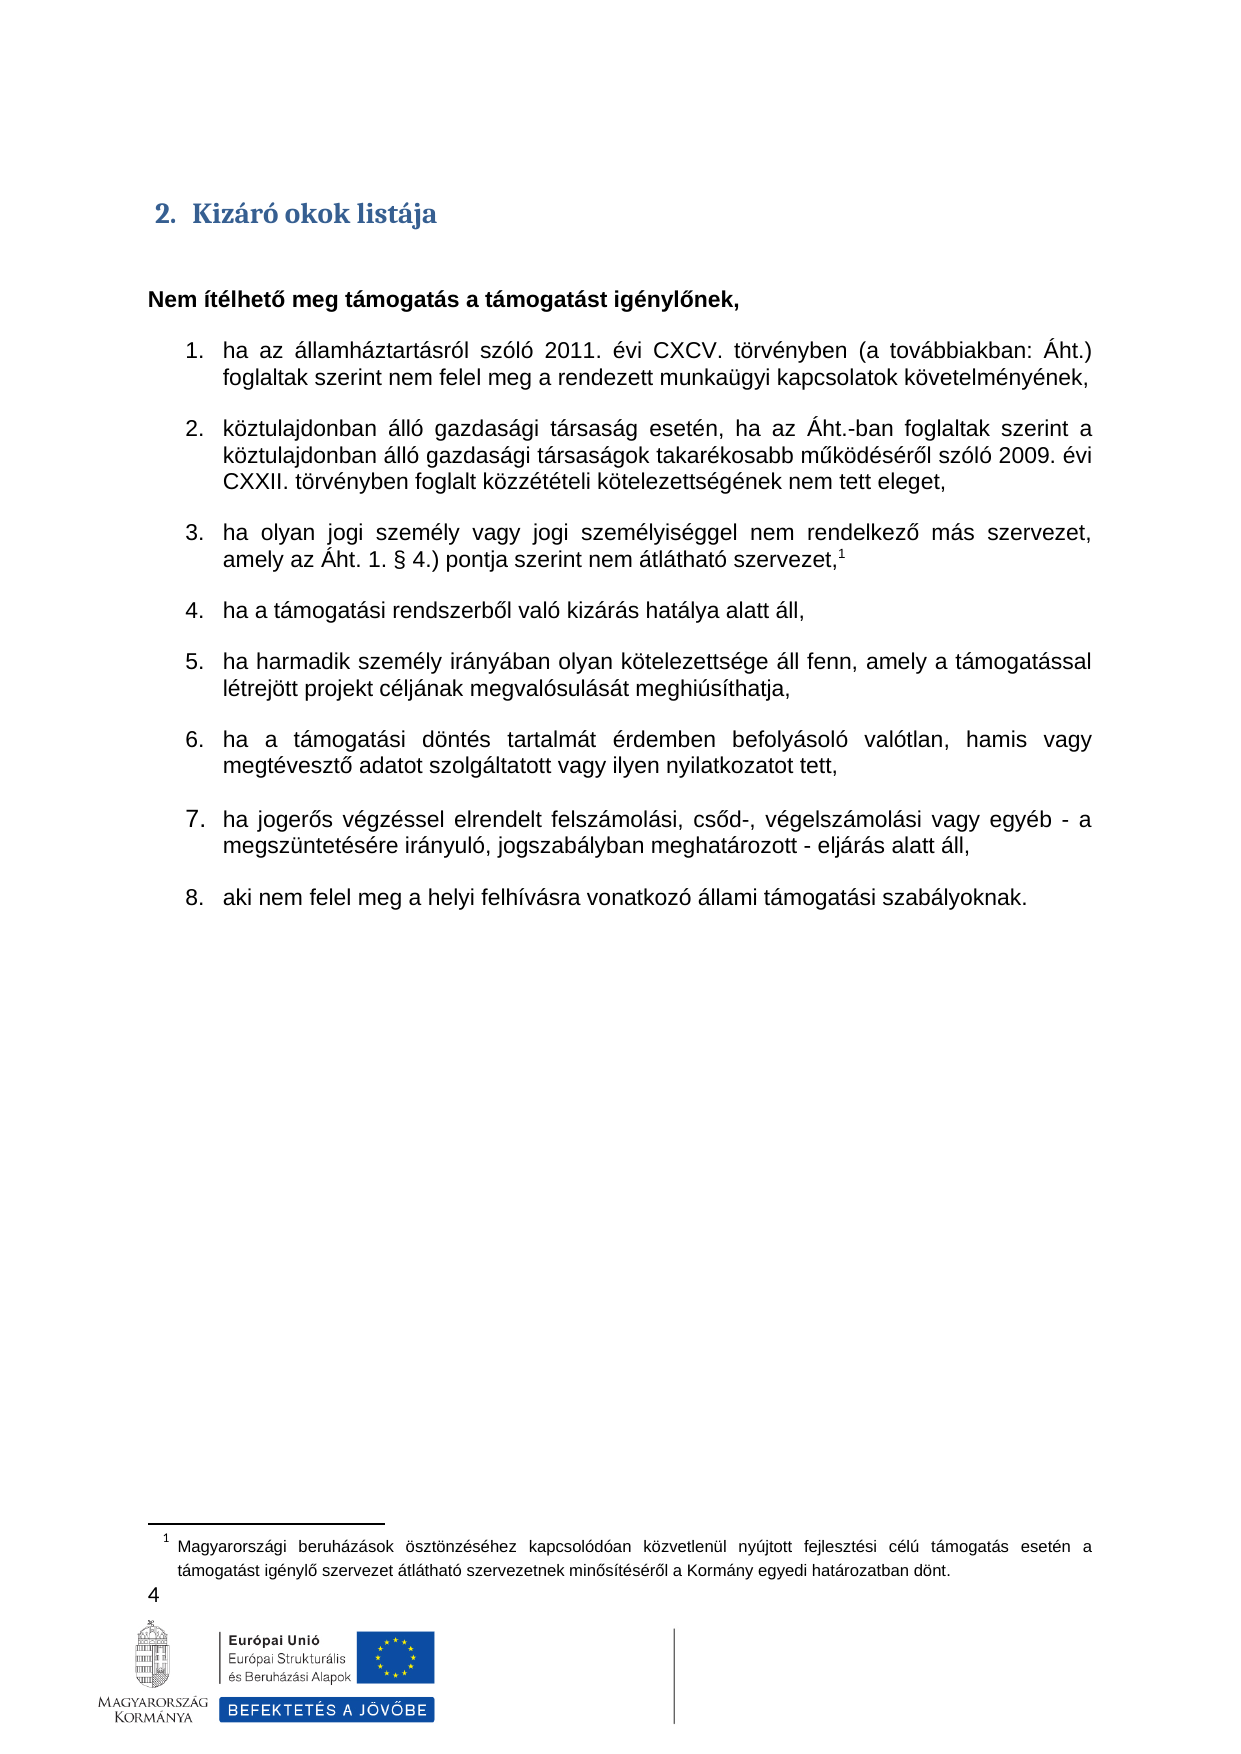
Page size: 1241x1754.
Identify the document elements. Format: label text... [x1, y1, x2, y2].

list köztulajdonban álló gazdasági társaság esetén, ha az Áht.-ban foglaltak szerint a köztulajdonban álló gazdasági társaságok takarékosabb működéséről szóló 2009. évi CXXII. törvényben foglalt közzétételi kötelezettségének nem tett eleget, [185, 415, 1093, 494]
list ha harmadik személy irányában olyan kötelezettsége áll fenn, amely a támogatással létrejött projekt céljának megvalósulását meghiúsíthatja, [185, 648, 1093, 701]
list ha olyan jogi személy vagy jogi személyiséggel nem rendelkező más szervezet, amely az Áht. 1. § 4.) pontja szerint nem átlátható szervezet, [185, 519, 1093, 572]
list ha a támogatási rendszerből való kizárás hatálya alatt áll, [185, 597, 1093, 623]
list ha a támogatási döntés tartalmát érdemben befolyásoló valótlan, hamis vagy megtévesztő adatot szolgáltatott vagy ilyen nyilatkozatot tett, [185, 726, 1093, 779]
picture [23, 1581, 685, 1754]
list ha az államháztartásról szóló 2011. évi CXCV. törvényben (a továbbiakban: Áht.) foglaltak szerint nem felel meg a rendezett munkaügyi kapcsolatok követelményének, [185, 337, 1093, 390]
list aki nem felel meg a helyi felhívásra vonatkozó állami támogatási szabályoknak. [185, 884, 1093, 910]
subtitle Kizáró okok listája [155, 198, 1093, 231]
list ha jogerős végzéssel elrendelt felszámolási, csőd-, végelszámolási vagy egyéb - a megszüntetésére irányuló, jogszabályban meghatározott - eljárás alatt áll, [185, 804, 1093, 859]
text Nem ítélhető meg támogatás a támogatást igénylőnek, [148, 286, 1093, 312]
